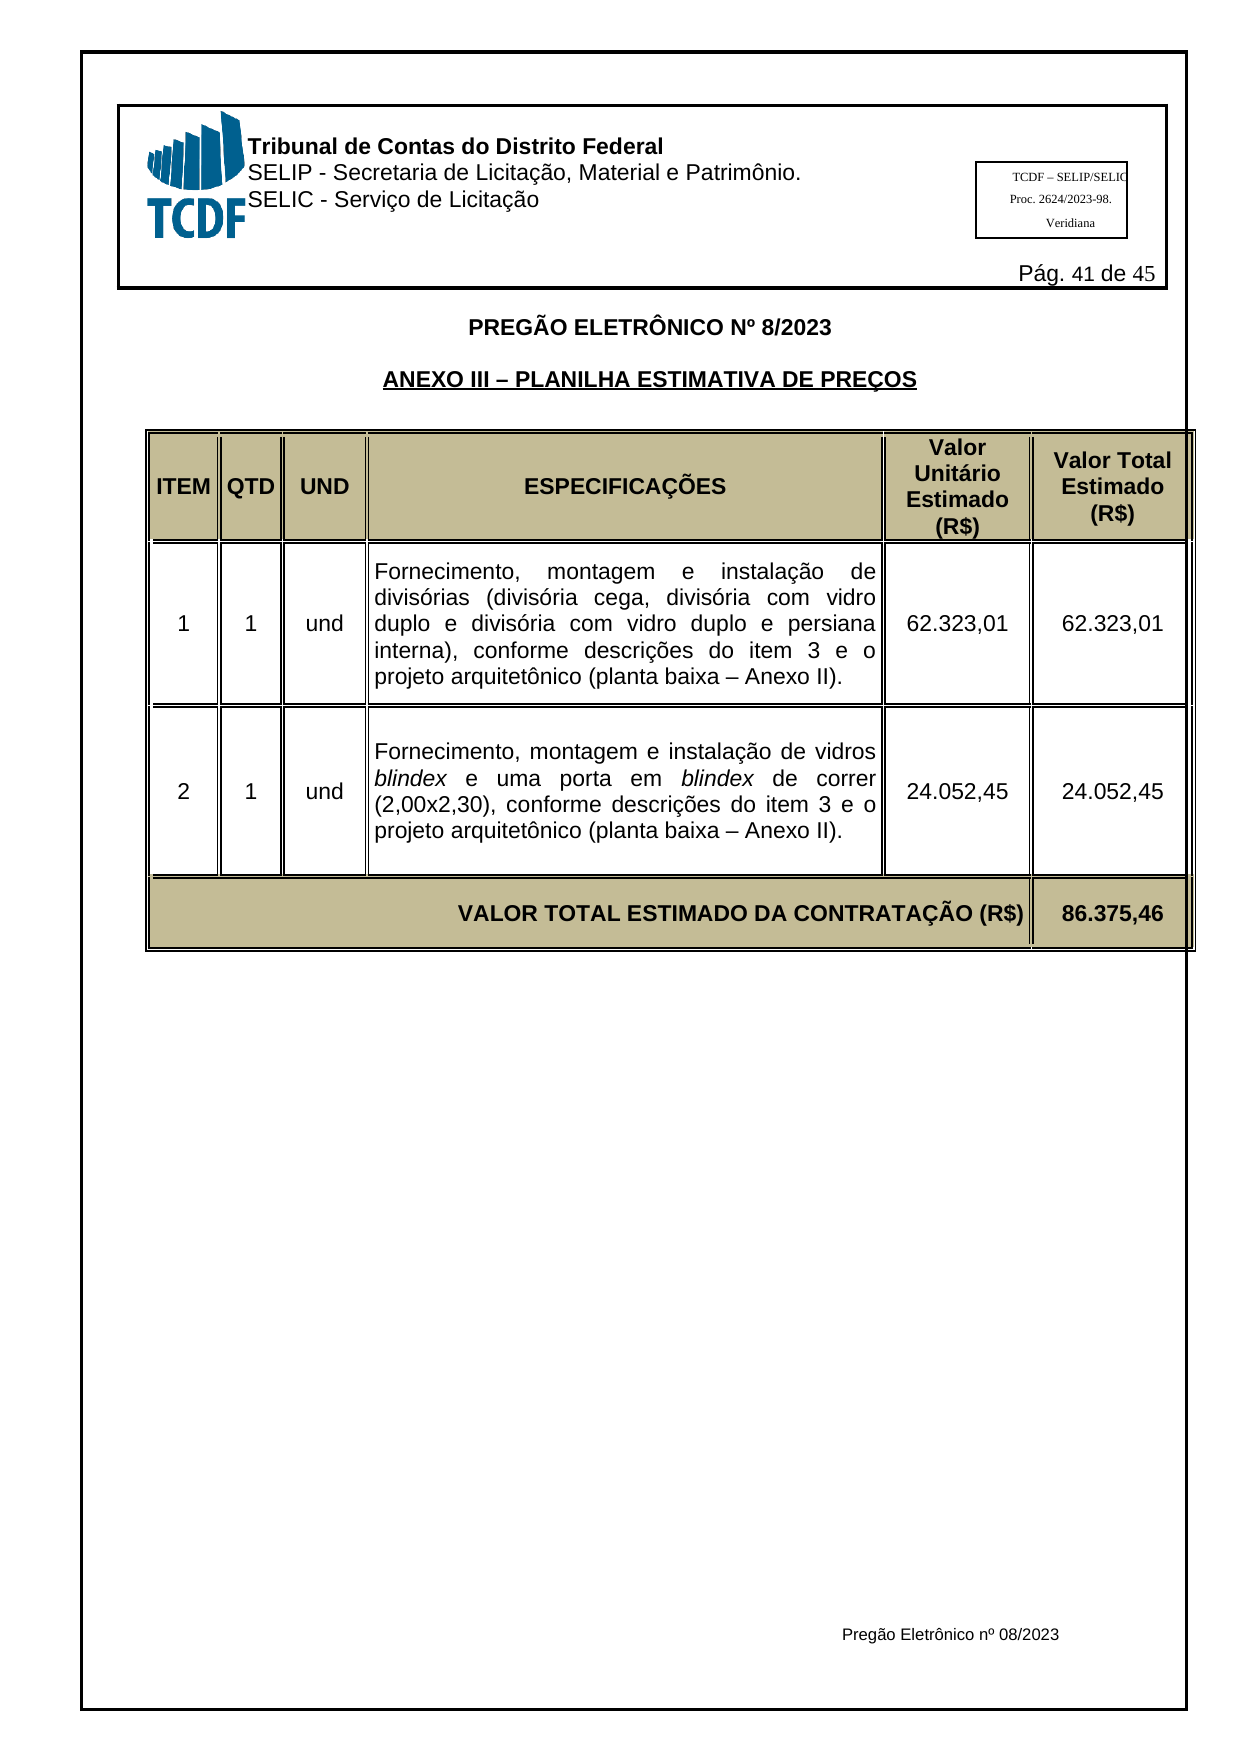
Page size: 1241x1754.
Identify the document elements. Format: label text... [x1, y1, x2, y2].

table_cell 86.375,46 [1031, 874, 1185, 947]
table_cell 24.052,45 [886, 708, 1029, 874]
table_cell Fornecimento, montagem e instalação de divisórias (divisória cega, divisória com vidro duplo e divisória com vidro duplo e persiana interna), conforme descrições do item 3 e o projeto arquitetônico (planta baixa – Anexo II). [369, 544, 881, 703]
table_header QTD [219, 431, 282, 539]
table_cell 2 [148, 703, 219, 874]
table_cell Fornecimento, montagem e instalação de vidros blindex e uma porta em blindex de correr (2,00x2,30), conforme descrições do item 3 e o projeto arquitetônico (planta baixa – Anexo II). [369, 708, 881, 874]
table_cell VALOR TOTAL ESTIMADO DA CONTRATAÇÃO (R$) [148, 874, 1031, 947]
table_cell 1 [222, 708, 280, 874]
list ANEXO III – PLANILHA ESTIMATIVA DE PREÇOS [148, 366, 1152, 392]
table_cell und [285, 544, 365, 703]
table_header UND [282, 431, 367, 539]
table_header Valor Total Estimado (R$) [1031, 431, 1185, 539]
text PREGÃO ELETRÔNICO Nº 8/2023 [148, 313, 1152, 340]
picture [129, 107, 263, 241]
table_header ESPECIFICAÇÕES [367, 433, 883, 539]
table_cell 24.052,45 [1034, 708, 1185, 874]
table_cell 1 [148, 539, 219, 703]
table_cell und [285, 708, 365, 874]
table_cell 62.323,01 [886, 544, 1029, 703]
table_header ITEM [148, 431, 219, 539]
table_header Valor Unitário Estimado (R$) [884, 434, 1031, 539]
table_cell 62.323,01 [1034, 544, 1185, 703]
table_cell 1 [222, 544, 280, 703]
